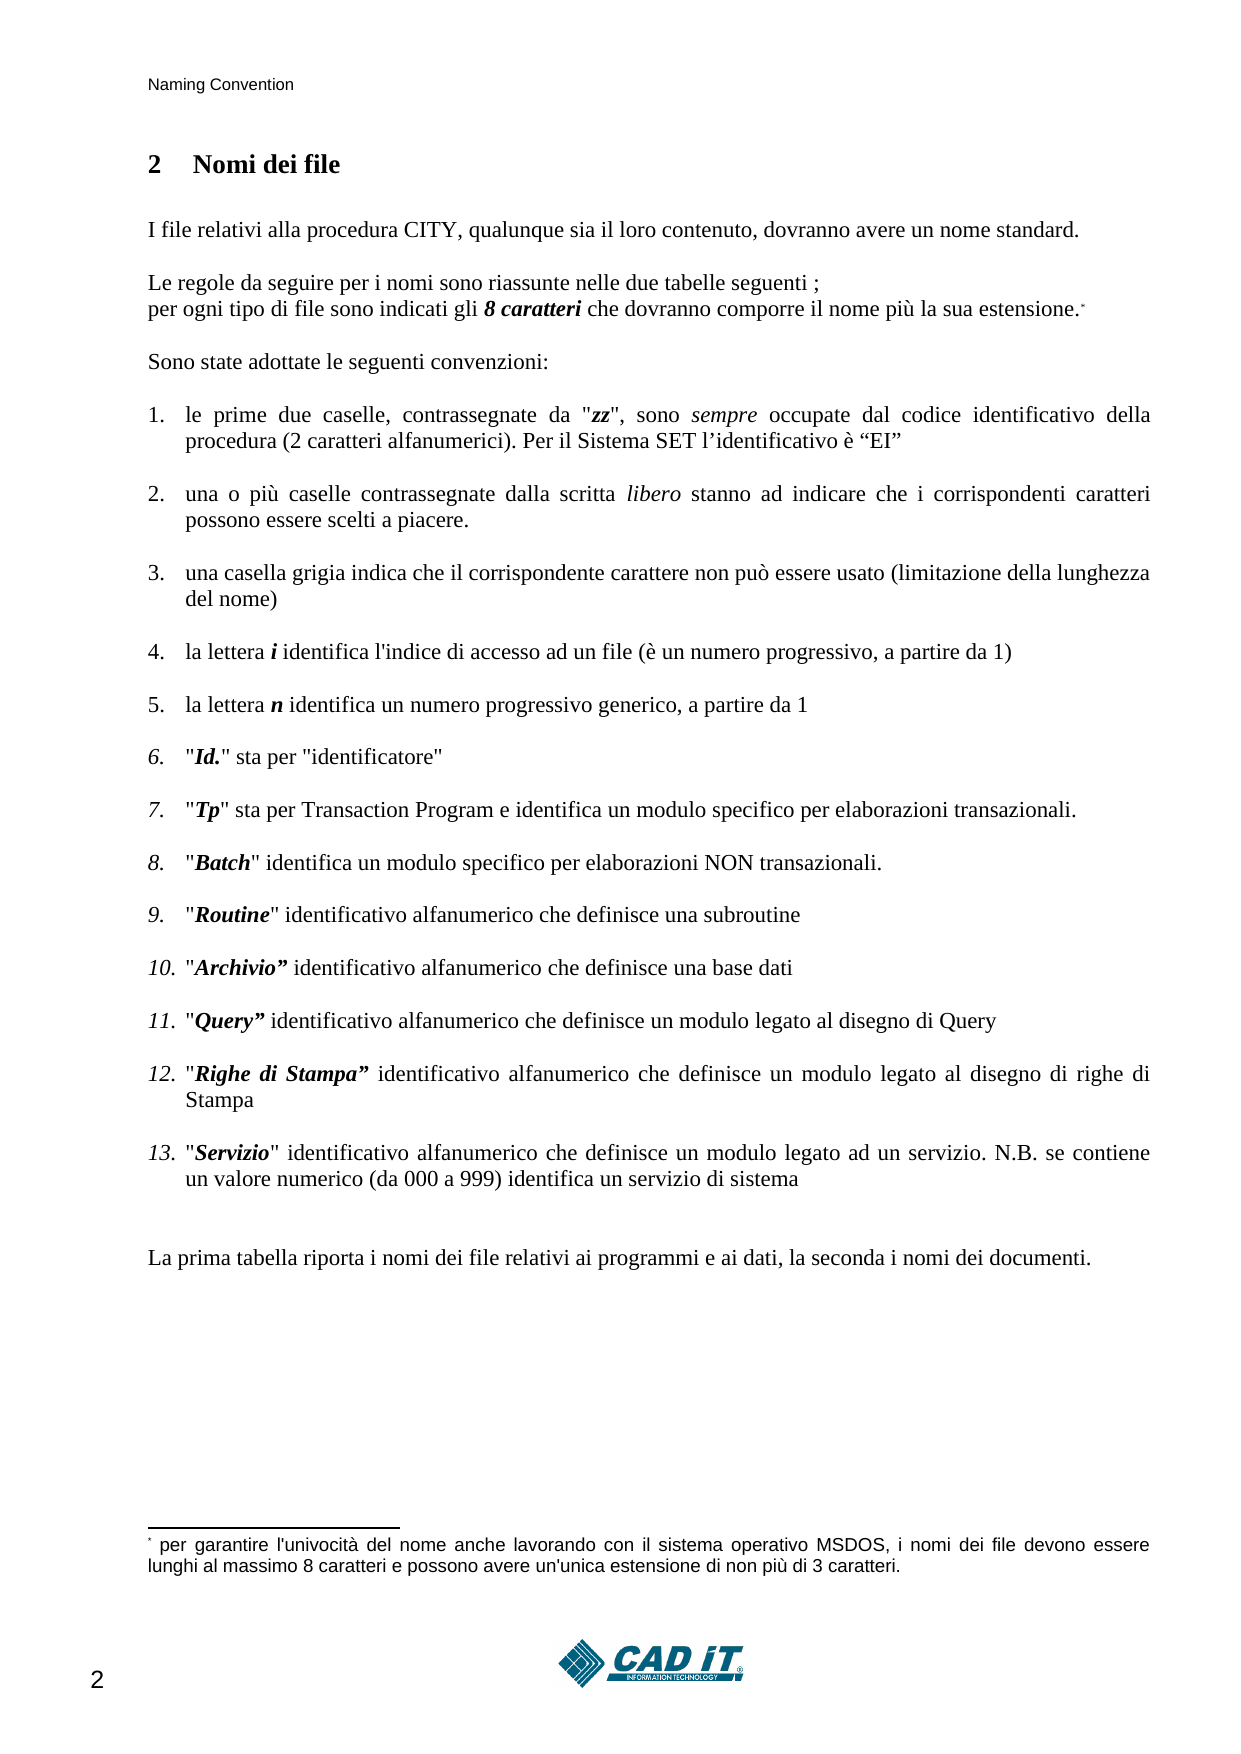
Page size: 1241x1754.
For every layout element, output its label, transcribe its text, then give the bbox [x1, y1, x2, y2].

text 3. una casella grigia indica che il corrispondente carattere non può essere usato (limitazione della lunghezza del nome) [148, 559, 1152, 612]
list "Routine" identificativo alfanumerico che definisce una subroutine [148, 902, 1152, 928]
list "Archivio” identificativo alfanumerico che definisce una base dati [148, 954, 1152, 981]
text per ogni tipo di file sono indicati gli 8 caratteri che dovranno comporre il nome più la sua estensione.* [148, 295, 1152, 322]
text I file relativi alla procedura CITY, qualunque sia il loro contenuto, dovranno avere un nome standard. [148, 216, 1152, 243]
list "Tp" sta per Transaction Program e identifica un modulo specifico per elaborazioni transazionali. [148, 796, 1152, 822]
text Sono state adottate le seguenti convenzioni: [148, 348, 1152, 374]
list "Batch" identifica un modulo specifico per elaborazioni NON transazionali. [148, 849, 1152, 875]
text 5. la lettera n identifica un numero progressivo generico, a partire da 1 [148, 691, 1152, 717]
list "Query” identificativo alfanumerico che definisce un modulo legato al disegno di Query [148, 1007, 1152, 1033]
text 4. la lettera i identifica l'indice di accesso ad un file (è un numero progressivo, a partire da 1) [148, 638, 1152, 664]
subtitle Nomi dei file [148, 148, 1152, 179]
list "Id." sta per "identificatore" [148, 743, 1152, 770]
list "Servizio" identificativo alfanumerico che definisce un modulo legato ad un servizio. N.B. se contiene un valore numerico (da 000 a 999) identifica un servizio di sistema [148, 1139, 1152, 1191]
text Le regole da seguire per i nomi sono riassunte nelle due tabelle seguenti ; [148, 269, 1152, 295]
list "Righe di Stampa” identificativo alfanumerico che definisce un modulo legato al disegno di righe di Stampa [148, 1060, 1152, 1112]
picture [552, 1637, 747, 1690]
text 1. le prime due caselle, contrassegnate da "zz", sono sempre occupate dal codice identificativo della procedura (2 caratteri alfanumerici). Per il Sistema SET l’identificativo è “EI” [148, 401, 1152, 453]
text 2. una o più caselle contrassegnate dalla scritta libero stanno ad indicare che i corrispondenti caratteri possono essere scelti a piacere. [148, 480, 1152, 533]
text La prima tabella riporta i nomi dei file relativi ai programmi e ai dati, la seconda i nomi dei documenti. [148, 1244, 1152, 1271]
